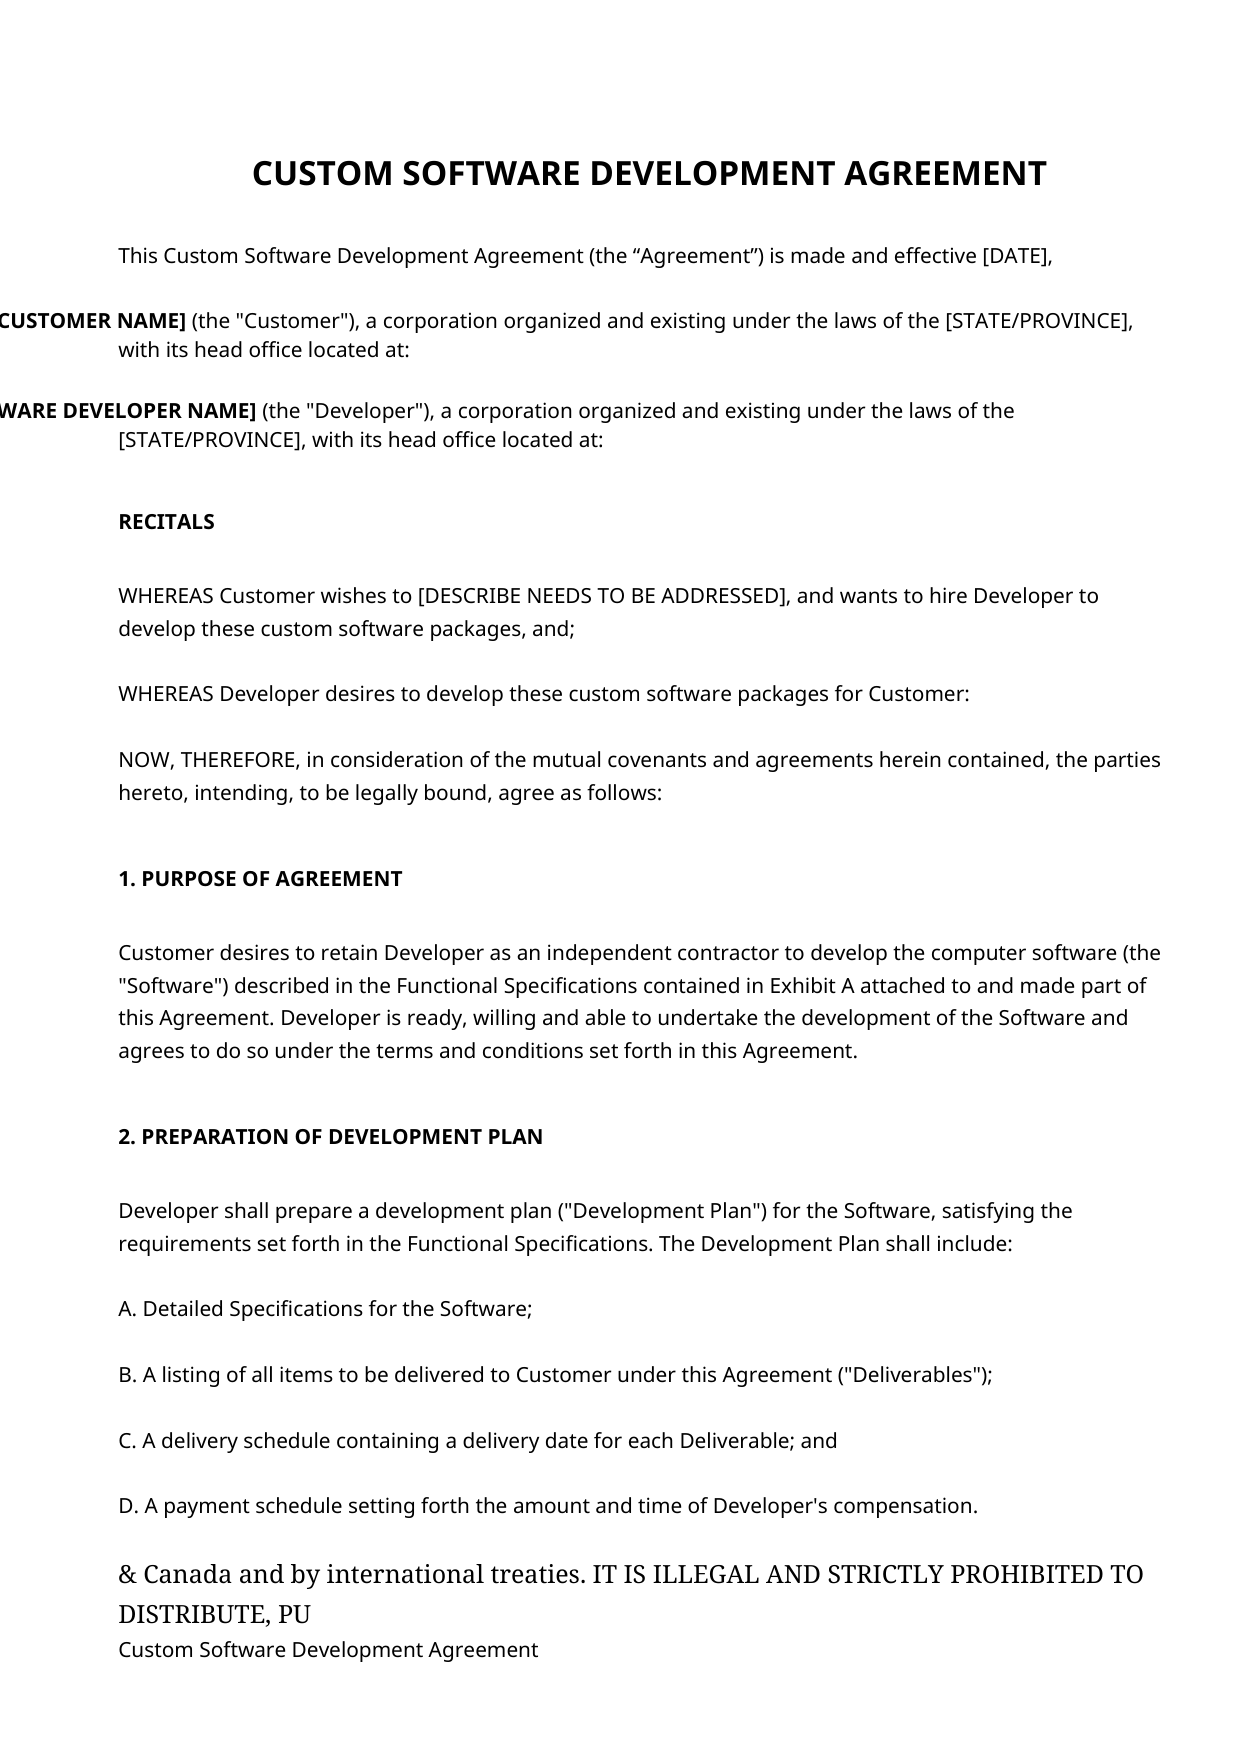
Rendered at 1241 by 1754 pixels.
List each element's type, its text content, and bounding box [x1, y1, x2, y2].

text NOW, THEREFORE, in consideration of the mutual covenants and agreements herein contained, the parties hereto, intending, to be legally bound, agree as follows: [118, 745, 1181, 806]
subtitle RECITALS [118, 507, 1181, 536]
subtitle CUSTOM SOFTWARE DEVELOPMENT AGREEMENT [118, 150, 1181, 196]
text This Custom Software Development Agreement (the “Agreement”) is made and effective [DATE], [118, 241, 1181, 269]
text C. A delivery schedule containing a delivery date for each Deliverable; and [118, 1426, 1181, 1454]
subtitle AND: [SOFTWARE DEVELOPER NAME] (the "Developer"), a corporation organized and existing under the laws of the [STATE/PROVINCE], with its head office located at: [0, 397, 1181, 453]
text Customer desires to retain Developer as an independent contractor to develop the computer software (the "Software") described in the Functional Specifications contained in Exhibit A attached to and made part of this Agreement. Developer is ready, willing and able to undertake the development of the Software and agrees to do so under the terms and conditions set forth in this Agreement. [118, 938, 1181, 1064]
text D. A payment schedule setting forth the amount and time of Developer's compensation. [118, 1491, 1181, 1520]
text A. Detailed Specifications for the Software; [118, 1294, 1181, 1323]
text Custom Software Development Agreement [118, 1635, 1181, 1664]
text WHEREAS Customer wishes to [DESCRIBE NEEDS TO BE ADDRESSED], and wants to hire Developer to develop these custom software packages, and; [118, 581, 1181, 642]
subtitle 1. PURPOSE OF AGREEMENT [118, 864, 1181, 893]
subtitle BETWEEN: [CUSTOMER NAME] (the "Customer"), a corporation organized and existing under the laws of the [STATE/PROVINCE], with its head office located at: [0, 307, 1181, 363]
text Developer shall prepare a development plan ("Development Plan") for the Software, satisfying the requirements set forth in the Functional Specifications. The Development Plan shall include: [118, 1196, 1181, 1257]
text & Canada and by international treaties. IT IS ILLEGAL AND STRICTLY PROHIBITED TO DISTRIBUTE, PU [118, 1557, 1181, 1630]
text WHEREAS Developer desires to develop these custom software packages for Customer: [118, 679, 1181, 708]
subtitle 2. PREPARATION OF DEVELOPMENT PLAN [118, 1122, 1181, 1151]
text B. A listing of all items to be delivered to Customer under this Agreement ("Deliverables"); [118, 1360, 1181, 1389]
